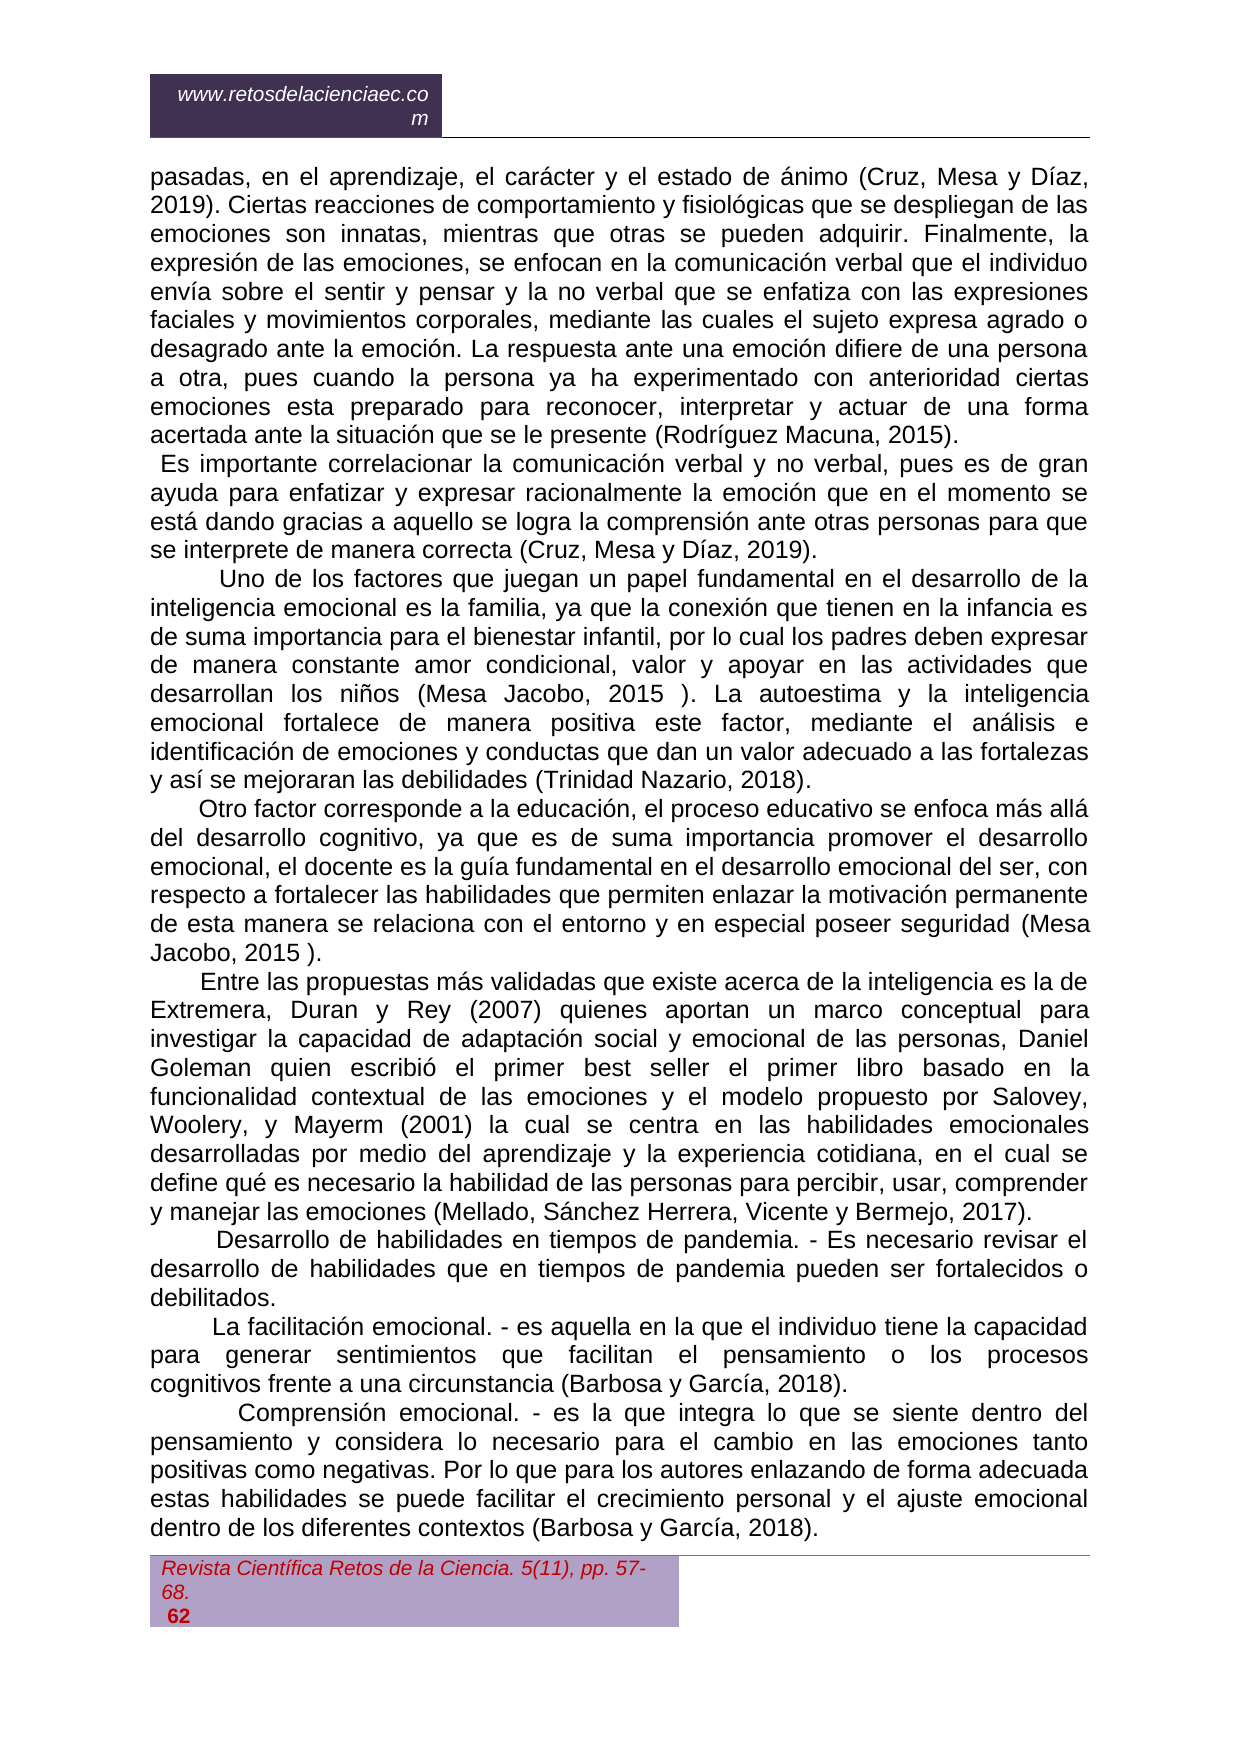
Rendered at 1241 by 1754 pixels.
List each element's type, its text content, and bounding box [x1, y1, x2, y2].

text Uno de los factores que juegan un papel fundamental en el desarrollo de la inteligencia emocional es la familia, ya que la conexión que tienen en la infancia es de suma importancia para el bienestar infantil, por lo cual los padres deben expresar de manera constante amor condicional, valor y apoyar en las actividades que desarrollan los niños . La autoestima y la inteligencia emocional fortalece de manera positiva este factor, mediante el análisis e identificación de emociones y conductas que dan un valor adecuado a las fortalezas y así se mejoraran las debilidades . [150, 564, 1090, 794]
text Otro factor corresponde a la educación, el proceso educativo se enfoca más allá del desarrollo cognitivo, ya que es de suma importancia promover el desarrollo emocional, el docente es la guía fundamental en el desarrollo emocional del ser, con respecto a fortalecer las habilidades que permiten enlazar la motivación permanente de esta manera se relaciona con el entorno y en especial poseer seguridad . [150, 794, 1090, 966]
text Comprensión emocional. - es la que integra lo que se siente dentro del pensamiento y considera lo necesario para el cambio en las emociones tanto positivas como negativas. Por lo que para los autores enlazando de forma adecuada estas habilidades se puede facilitar el crecimiento personal y el ajuste emocional dentro de los diferentes contextos (Barbosa y García, 2018). [150, 1398, 1090, 1541]
text La facilitación emocional. - es aquella en la que el individuo tiene la capacidad para generar sentimientos que facilitan el pensamiento o los procesos cognitivos frente a una circunstancia (Barbosa y García, 2018). [150, 1311, 1090, 1398]
text Es importante correlacionar la comunicación verbal y no verbal, pues es de gran ayuda para enfatizar y expresar racionalmente la emoción que en el momento se está dando gracias a aquello se logra la comprensión ante otras personas para que se interprete de manera correcta (Cruz, Mesa y Díaz, 2019). [150, 449, 1090, 564]
text Desarrollo de habilidades en tiempos de pandemia. - Es necesario revisar el desarrollo de habilidades que en tiempos de pandemia pueden ser fortalecidos o debilitados. [150, 1225, 1090, 1311]
text Entre las propuestas más validadas que existe acerca de la inteligencia es la de Extremera, Duran y Rey quienes aportan un marco conceptual para investigar la capacidad de adaptación social y emocional de las personas, Daniel Goleman quien escribió el primer best seller el primer libro basado en la funcionalidad contextual de las emociones y el modelo propuesto por Salovey, Woolery, y Mayerm la cual se centra en las habilidades emocionales desarrolladas por medio del aprendizaje y la experiencia cotidiana, en el cual se define qué es necesario la habilidad de las personas para percibir, usar, comprender y manejar las emociones (Mellado, Sánchez Herrera, Vicente y Bermejo, 2017). [150, 966, 1090, 1225]
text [150, 161, 1090, 449]
